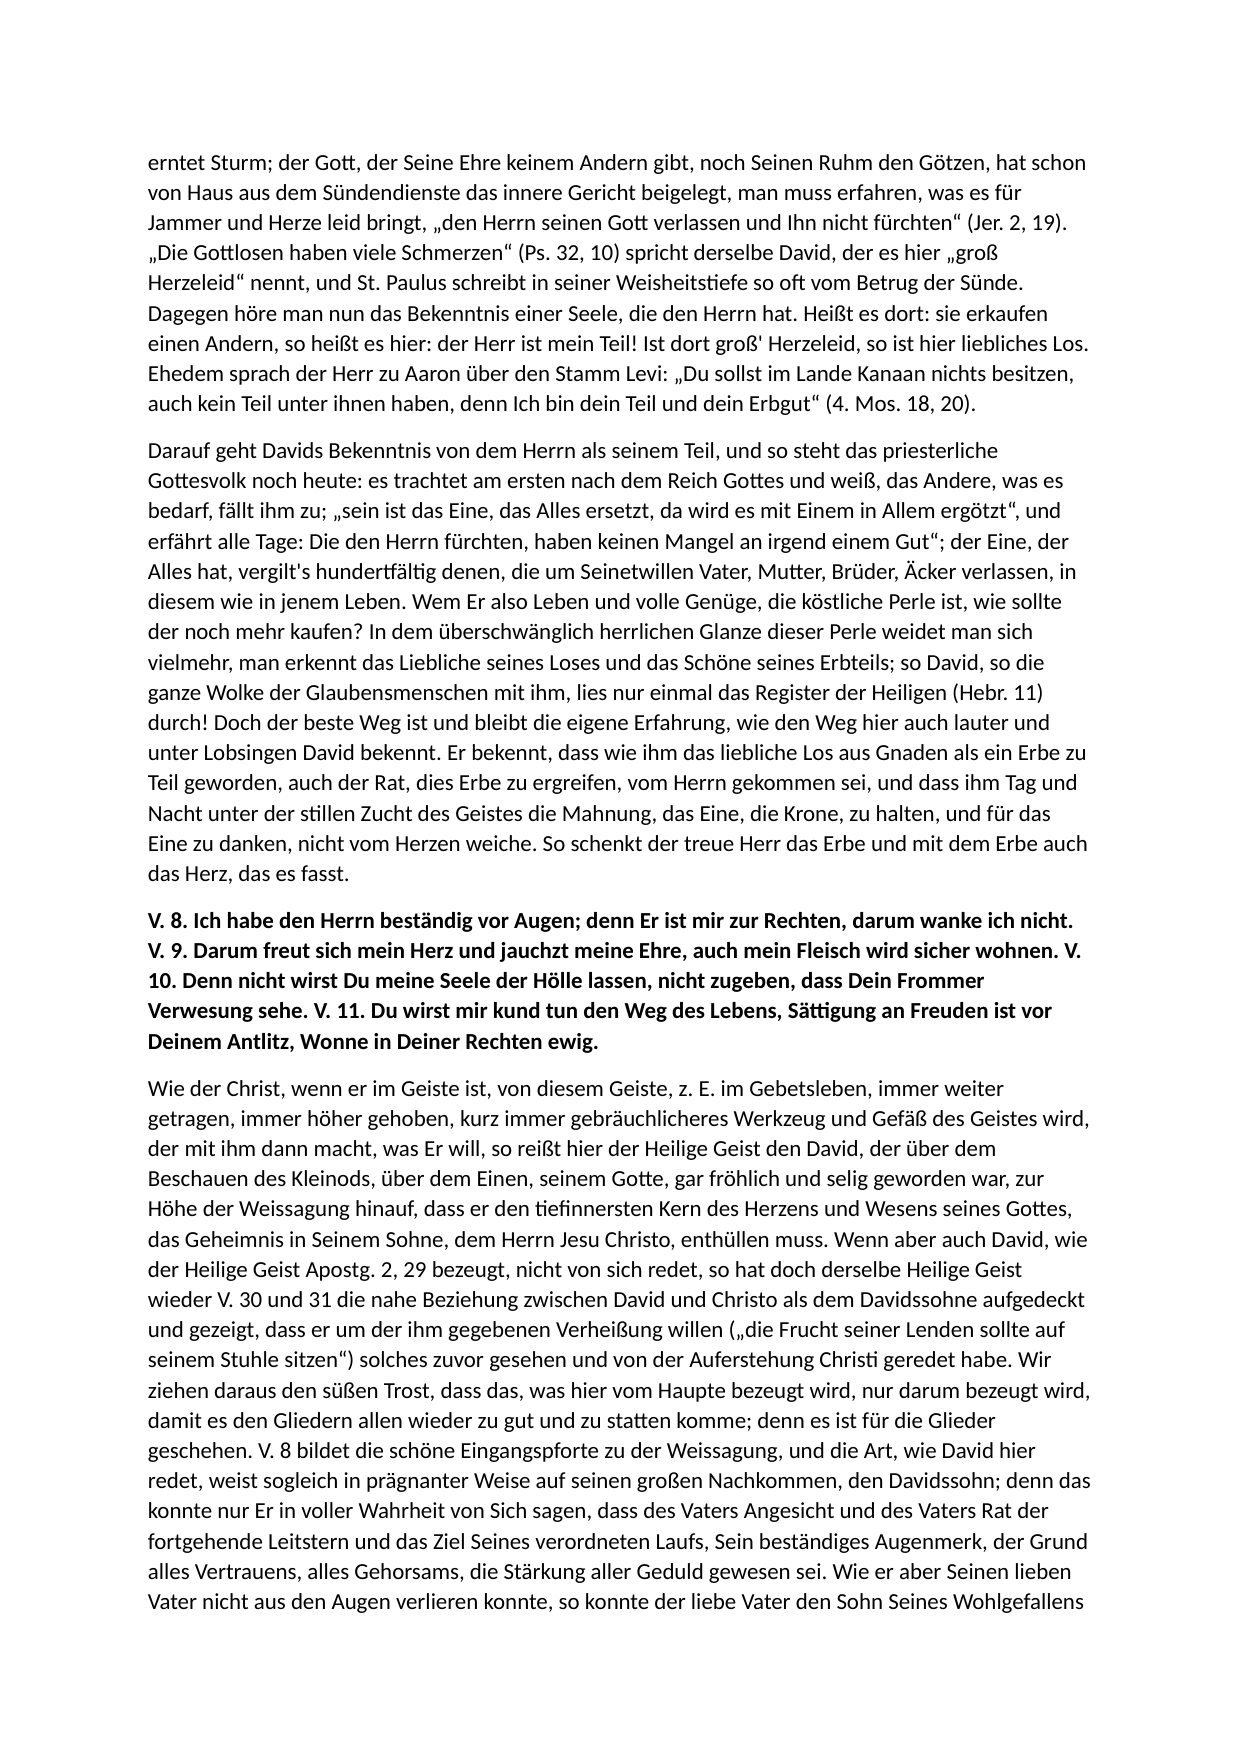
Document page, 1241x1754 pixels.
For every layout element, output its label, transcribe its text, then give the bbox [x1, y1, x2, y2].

text Darauf geht Davids Bekenntnis von dem Herrn als seinem Teil, und so steht das priesterliche Gottesvolk noch heute: es trachtet am ersten nach dem Reich Gottes und weiß, das Andere, was es bedarf, fällt ihm zu; „sein ist das Eine, das Alles ersetzt, da wird es mit Einem in Allem ergötzt“, und erfährt alle Tage: Die den Herrn fürchten, haben keinen Mangel an irgend einem Gut“; der Eine, der Alles hat, vergilt's hundertfältig denen, die um Seinetwillen Vater, Mutter, Brüder, Äcker verlassen, in diesem wie in jenem Leben. Wem Er also Leben und volle Genüge, die köstliche Perle ist, wie sollte der noch mehr kaufen? In dem überschwänglich herrlichen Glanze dieser Perle weidet man sich vielmehr, man erkennt das Liebliche seines Loses und das Schöne seines Erbteils; so David, so die ganze Wolke der Glaubensmenschen mit ihm, lies nur einmal das Register der Heiligen (Hebr. 11) durch! Doch der beste Weg ist und bleibt die eigene Erfahrung, wie den Weg hier auch lauter und unter Lobsingen David bekennt. Er bekennt, dass wie ihm das liebliche Los aus Gnaden als ein Erbe zu Teil geworden, auch der Rat, dies Erbe zu ergreifen, vom Herrn gekommen sei, und dass ihm Tag und Nacht unter der stillen Zucht des Geistes die Mahnung, das Eine, die Krone, zu halten, und für das Eine zu danken, nicht vom Herzen weiche. So schenkt der treue Herr das Erbe und mit dem Erbe auch das Herz, das es fasst. [148, 436, 1093, 887]
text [148, 148, 1093, 417]
text V. 8. Ich habe den Herrn beständig vor Augen; denn Er ist mir zur Rechten, darum wanke ich nicht. V. 9. Darum freut sich mein Herz und jauchzt meine Ehre, auch mein Fleisch wird sicher wohnen. V. 10. Denn nicht wirst Du meine Seele der Hölle lassen, nicht zugeben, dass Dein Frommer Verwesung sehe. V. 11. Du wirst mir kund tun den Weg des Lebens, Sättigung an Freuden ist vor Deinem Antlitz, Wonne in Deiner Rechten ewig. [148, 906, 1093, 1055]
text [148, 1074, 1093, 1615]
